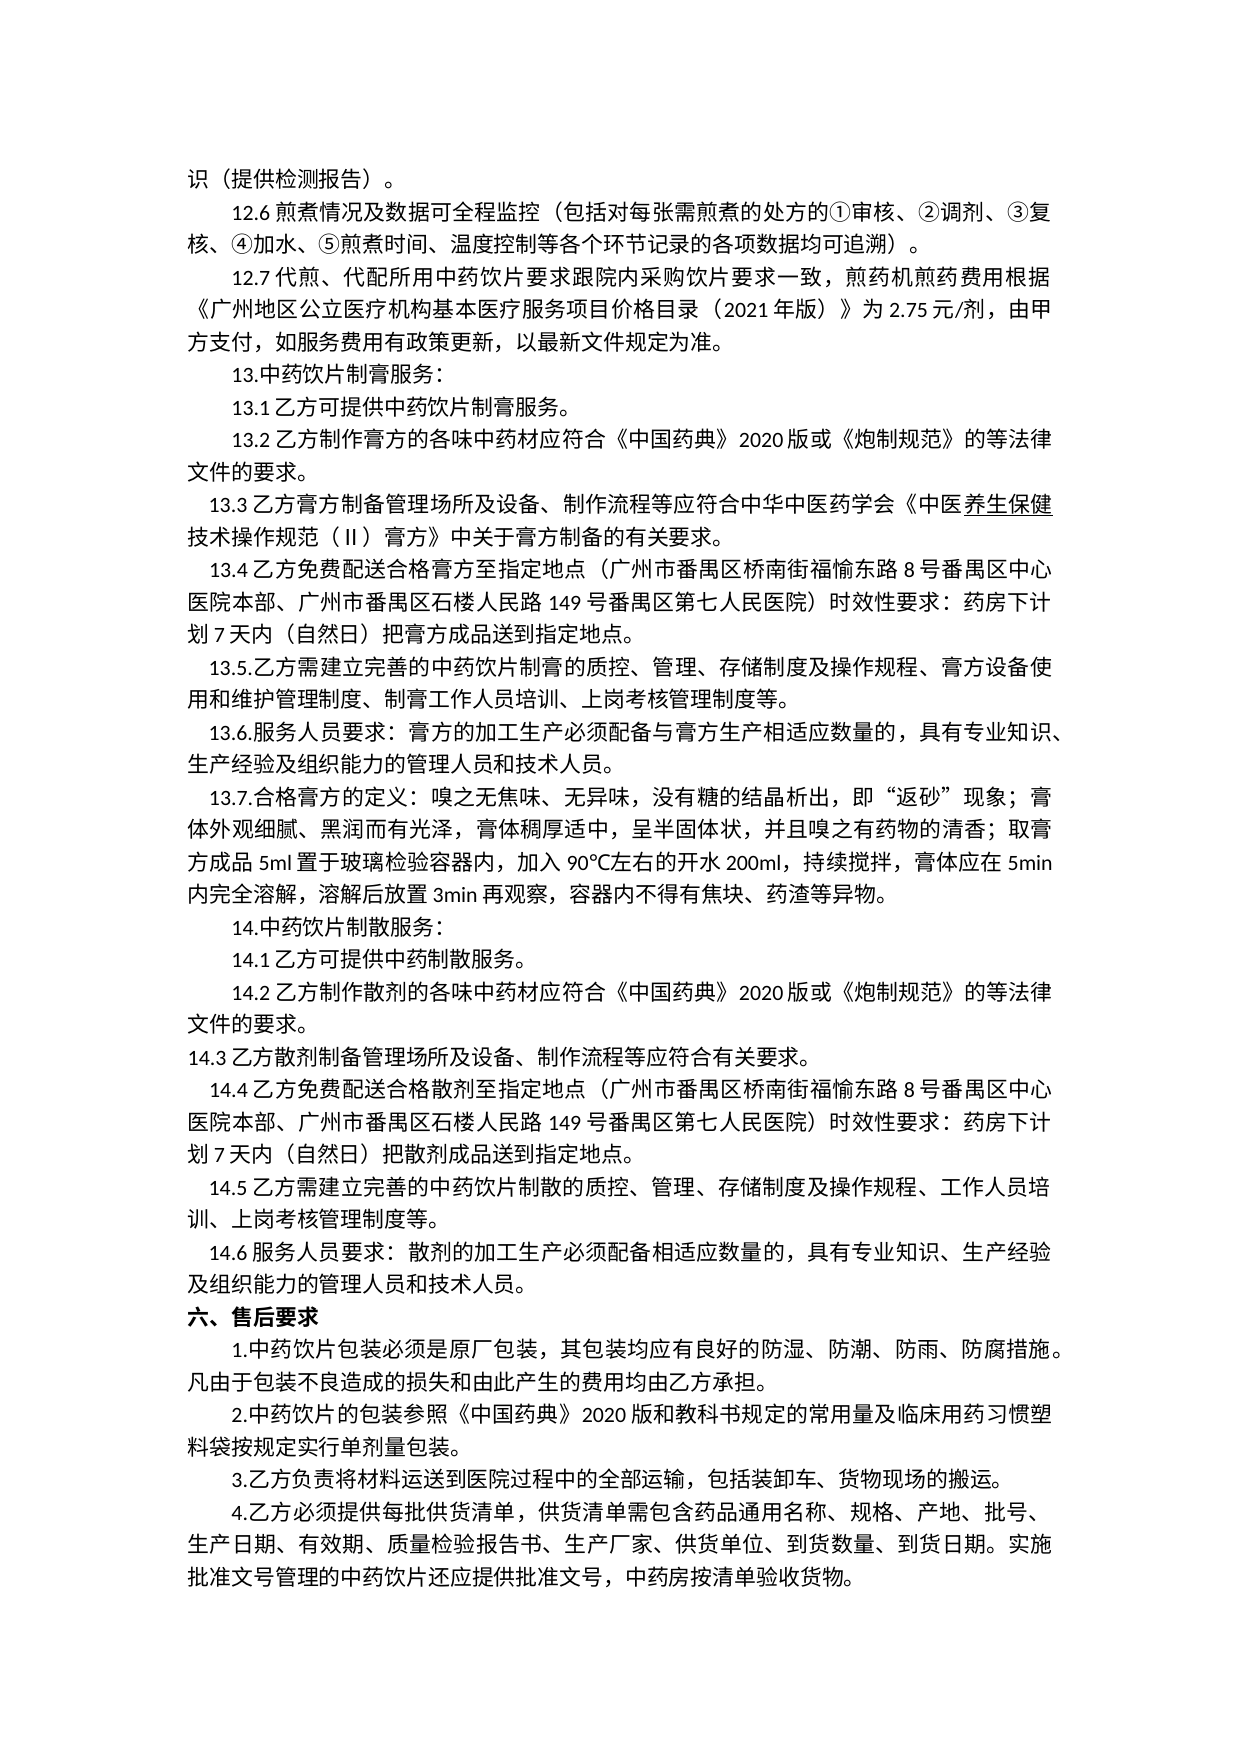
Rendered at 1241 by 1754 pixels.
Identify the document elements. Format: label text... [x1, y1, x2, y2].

text 13.1乙方可提供中药饮片制膏服务。 [187, 389, 1053, 422]
text 14.6服务人员要求：散剂的加工生产必须配备相适应数量的，具有专业知识、生产经验及组织能力的管理人员和技术人员。 [187, 1234, 1053, 1299]
text 3.乙方负责将材料运送到医院过程中的全部运输，包括装卸车、货物现场的搬运。 [187, 1462, 1053, 1494]
text 13.2乙方制作膏方的各味中药材应符合《中国药典》2020版或《炮制规范》的等法律文件的要求。 [187, 422, 1053, 487]
text 14.4乙方免费配送合格散剂至指定地点（广州市番禺区桥南街福愉东路8号番禺区中心医院本部、广州市番禺区石楼人民路149号番禺区第七人民医院）时效性要求：药房下计划7天内（自然日）把散剂成品送到指定地点。 [187, 1072, 1053, 1169]
text 14.1乙方可提供中药制散服务。 [187, 942, 1053, 974]
text 14.3乙方散剂制备管理场所及设备、制作流程等应符合有关要求。 [187, 1039, 1053, 1072]
text 六、售后要求 [187, 1299, 1053, 1332]
text 1.中药饮片包装必须是原厂包装，其包装均应有良好的防湿、防潮、防雨、防腐措施。凡由于包装不良造成的损失和由此产生的费用均由乙方承担。 [187, 1332, 1053, 1397]
text 2.中药饮片的包装参照《中国药典》2020版和教科书规定的常用量及临床用药习惯塑料袋按规定实行单剂量包装。 [187, 1397, 1053, 1462]
text 14.中药饮片制散服务： [187, 909, 1053, 942]
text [187, 162, 1053, 194]
text 14.5乙方需建立完善的中药饮片制散的质控、管理、存储制度及操作规程、工作人员培训、上岗考核管理制度等。 [187, 1169, 1053, 1234]
text 13.3乙方膏方制备管理场所及设备、制作流程等应符合中华中医药学会《中医养生保健技术操作规范（Ⅱ）膏方》中关于膏方制备的有关要求。 [187, 487, 1053, 552]
text 12.7代煎、代配所用中药饮片要求跟院内采购饮片要求一致，煎药机煎药费用根据《广州地区公立医疗机构基本医疗服务项目价格目录（2021年版）》为2.75元/剂，由甲方支付，如服务费用有政策更新，以最新文件规定为准。 [187, 259, 1053, 357]
text 14.2乙方制作散剂的各味中药材应符合《中国药典》2020版或《炮制规范》的等法律文件的要求。 [187, 974, 1053, 1039]
text 13.7.合格膏方的定义：嗅之无焦味、无异味，没有糖的结晶析出，即“返砂”现象；膏体外观细腻、黑润而有光泽，膏体稠厚适中，呈半固体状，并且嗅之有药物的清香；取膏方成品5ml置于玻璃检验容器内，加入90℃左右的开水200ml，持续搅拌，膏体应在5min内完全溶解，溶解后放置3min再观察，容器内不得有焦块、药渣等异物。 [187, 779, 1053, 909]
text 13.4乙方免费配送合格膏方至指定地点（广州市番禺区桥南街福愉东路8号番禺区中心医院本部、广州市番禺区石楼人民路149号番禺区第七人民医院）时效性要求：药房下计划7天内（自然日）把膏方成品送到指定地点。 [187, 552, 1053, 649]
text 13.中药饮片制膏服务： [187, 357, 1053, 389]
text 4.乙方必须提供每批供货清单，供货清单需包含药品通用名称、规格、产地、批号、生产日期、有效期、质量检验报告书、生产厂家、供货单位、到货数量、到货日期。实施批准文号管理的中药饮片还应提供批准文号，中药房按清单验收货物。 [187, 1494, 1053, 1592]
text 13.6.服务人员要求：膏方的加工生产必须配备与膏方生产相适应数量的，具有专业知识、生产经验及组织能力的管理人员和技术人员。 [187, 714, 1053, 779]
text 13.5.乙方需建立完善的中药饮片制膏的质控、管理、存储制度及操作规程、膏方设备使用和维护管理制度、制膏工作人员培训、上岗考核管理制度等。 [187, 649, 1053, 714]
text 12.6煎煮情况及数据可全程监控（包括对每张需煎煮的处方的①审核、②调剂、③复核、④加水、⑤煎煮时间、温度控制等各个环节记录的各项数据均可追溯）。 [187, 194, 1053, 259]
